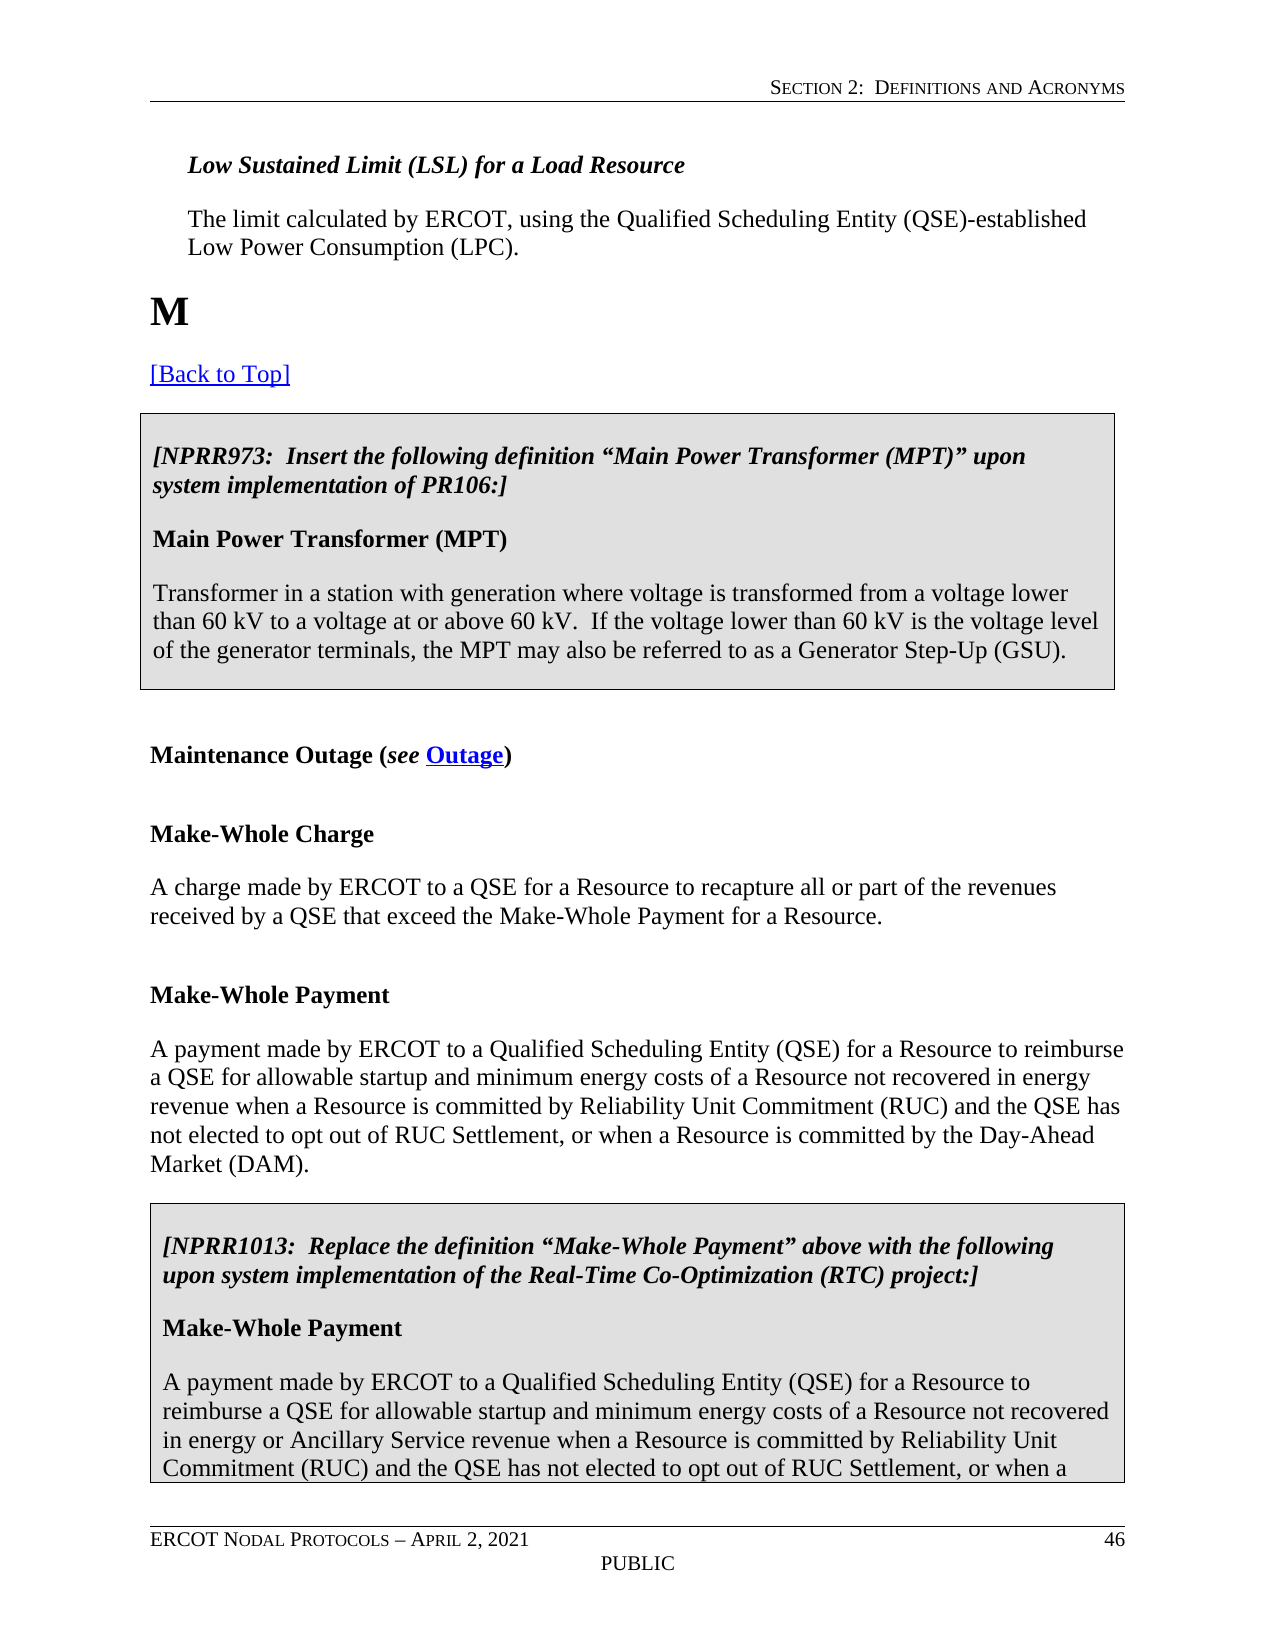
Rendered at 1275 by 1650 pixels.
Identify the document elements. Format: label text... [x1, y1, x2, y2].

text Make-Whole Payment [150, 980, 1125, 1009]
text A payment made by ERCOT to a Qualified Scheduling Entity (QSE) for a Resource to reimburse a QSE for allowable startup and minimum energy costs of a Resource not recovered in energy revenue when a Resource is committed by Reliability Unit Commitment (RUC) and the QSE has not elected to opt out of RUC Settlement, or when a Resource is committed by the Day-Ahead Market (DAM). [150, 1034, 1125, 1177]
text M [150, 286, 1125, 334]
text Low Sustained Limit (LSL) for a Load Resource [187, 150, 1125, 179]
table_header [NPRR973: Insert the following definition “Main Power Transformer (MPT)” upon system implementation of PR106:] Main Power Transformer (MPT) Transformer in a station with generation where voltage is transformed from a voltage lower than 60 kV to a voltage at or above 60 kV. If the voltage lower than 60 kV is the voltage level of the generator terminals, the MPT may also be referred to as a Generator Step-Up (GSU). [141, 414, 1114, 689]
text A charge made by ERCOT to a QSE for a Resource to recapture all or part of the revenues received by a QSE that exceed the Make-Whole Payment for a Resource. [150, 872, 1097, 930]
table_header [151, 1204, 1124, 1482]
text Make-Whole Charge [150, 819, 1125, 847]
text The limit calculated by ERCOT, using the Qualified Scheduling Entity (QSE)-established Low Power Consumption (LPC). [187, 204, 1125, 261]
list [Back to Top] [150, 359, 1125, 388]
text Maintenance Outage (see Outage) [150, 740, 1125, 769]
